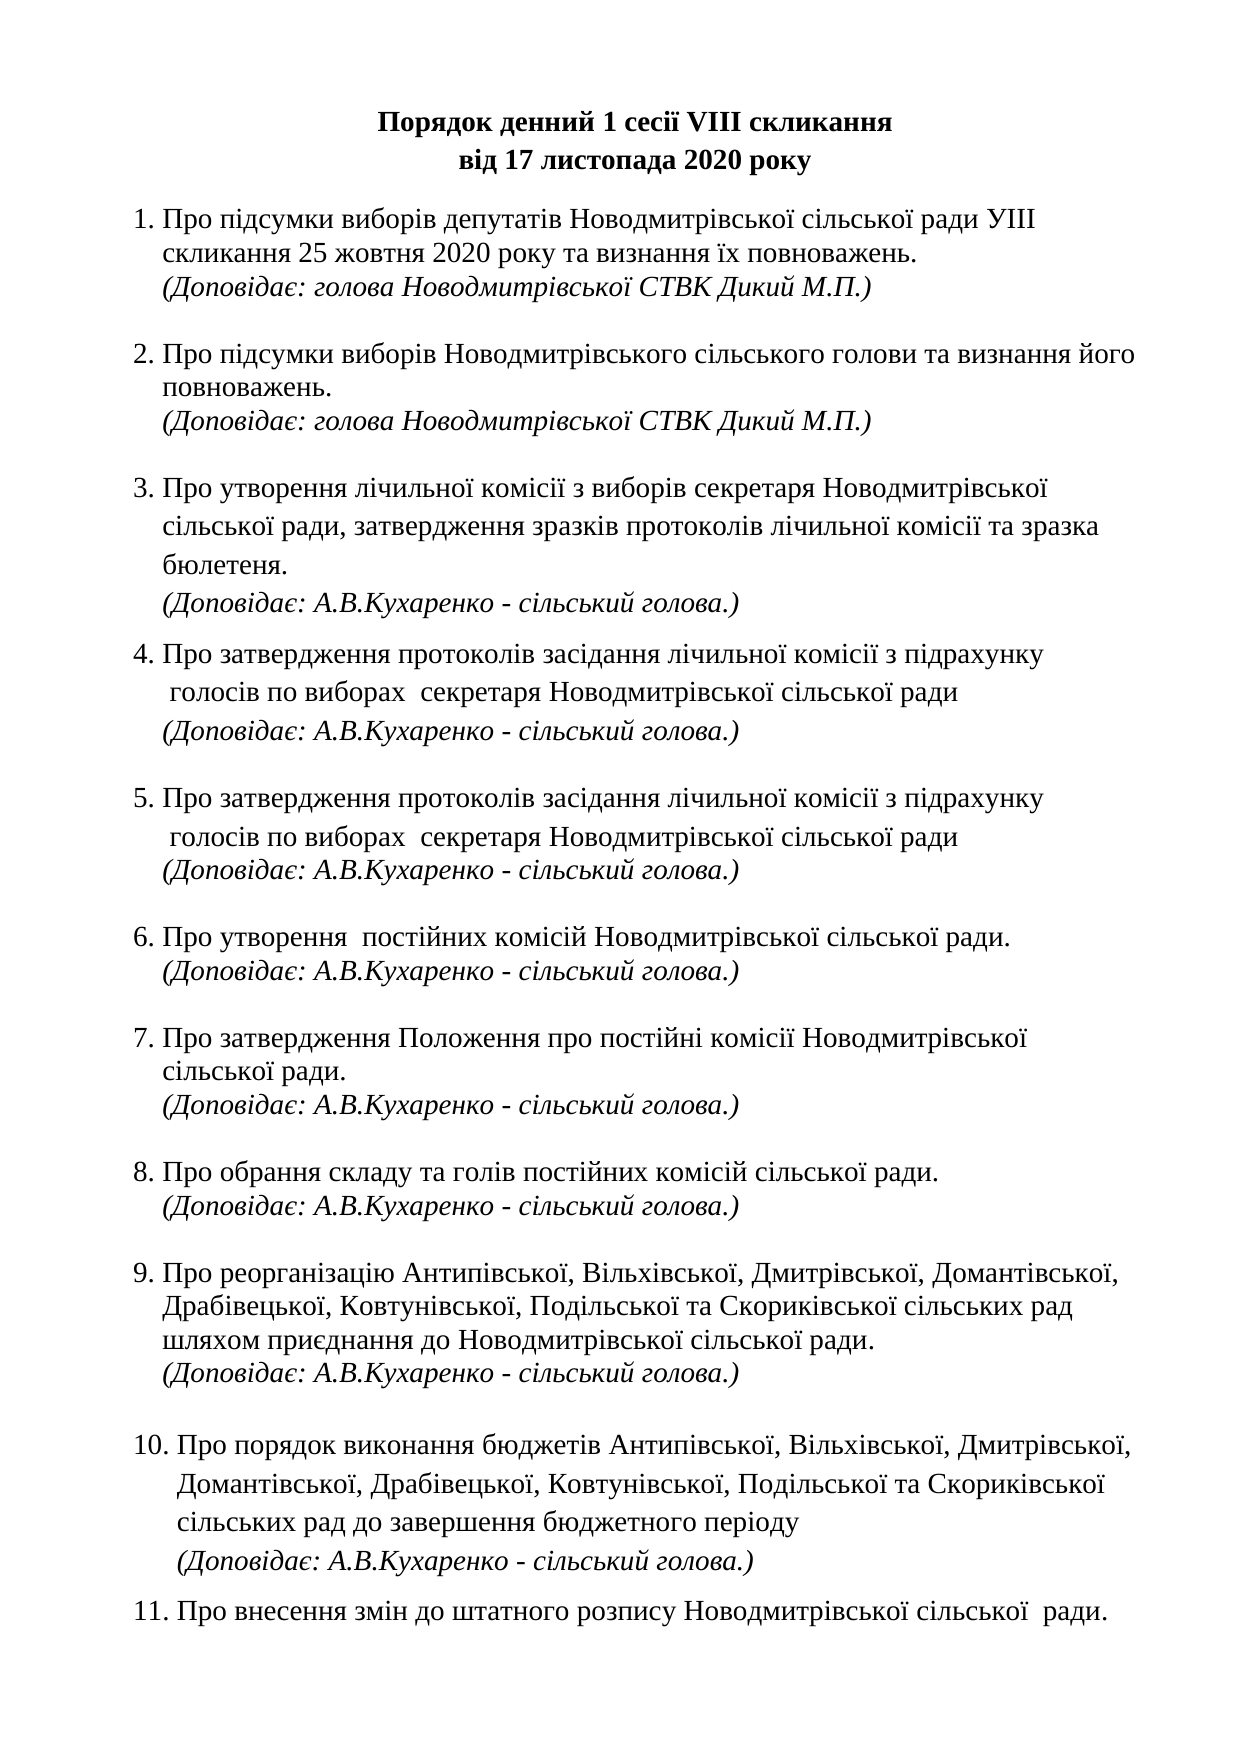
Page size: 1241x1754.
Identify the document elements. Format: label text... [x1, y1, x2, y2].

list (Доповідає: А.В.Кухаренко - сільський голова.) [133, 586, 1137, 619]
list голосів по виборах секретаря Новодмитрівської сільської ради [133, 819, 1137, 852]
text 1. Про підсумки виборів депутатів Новодмитрівської сільської ради УІІІ [133, 202, 1137, 235]
text шляхом приєднання до Новодмитрівської сільської ради. [133, 1322, 1137, 1355]
list 2. Про підсумки виборів Новодмитрівського сільського голови та визнання його [133, 336, 1137, 369]
text 4. Про затвердження протоколів засідання лічильної комісії з підрахунку [133, 636, 1137, 669]
text 8. Про обрання складу та голів постійних комісій сільської ради. [133, 1154, 1137, 1188]
text 11. Про внесення змін до штатного розпису Новодмитрівської сільської ради. [133, 1593, 1137, 1627]
text 5. Про затвердження протоколів засідання лічильної комісії з підрахунку [133, 780, 1137, 814]
text Домантівської, Драбівецької, Ковтунівської, Подільської та Скориківської [133, 1466, 1137, 1499]
text 9. Про реорганізацію Антипівської, Вільхівської, Дмитрівської, Домантівської, [133, 1255, 1137, 1288]
text скликання 25 жовтня 2020 року та визнання їх повноважень. [133, 235, 1137, 269]
list (Доповідає: А.В.Кухаренко - сільський голова.) [133, 852, 1137, 886]
text (Доповідає: А.В.Кухаренко - сільський голова.) [133, 1355, 1137, 1389]
list 3. Про утворення лічильної комісії з виборів секретаря Новодмитрівської [133, 470, 1137, 503]
list (Доповідає: А.В.Кухаренко - сільський голова.) [133, 713, 1137, 747]
text сільських рад до завершення бюджетного періоду [133, 1504, 1137, 1538]
list повноважень. [133, 369, 1137, 403]
text (Доповідає: А.В.Кухаренко - сільський голова.) [133, 1543, 1137, 1577]
text від 17 листопада 2020 року [133, 142, 1137, 176]
text 6. Про утворення постійних комісій Новодмитрівської сільської ради. [133, 919, 1137, 953]
text сільської ради. [133, 1053, 1137, 1087]
list бюлетеня. [133, 547, 1137, 581]
text голосів по виборах секретаря Новодмитрівської сільської ради [133, 674, 1137, 708]
list сільської ради, затвердження зразків протоколів лічильної комісії та зразка [133, 508, 1137, 542]
text Порядок денний 1 сесії VIІI скликання [133, 104, 1137, 137]
text 10. Про порядок виконання бюджетів Антипівської, Вільхівської, Дмитрівської, [133, 1427, 1137, 1461]
text (Доповідає: А.В.Кухаренко - сільський голова.) [133, 953, 1137, 986]
text 7. Про затвердження Положення про постійні комісії Новодмитрівської [133, 1020, 1137, 1053]
text (Доповідає: А.В.Кухаренко - сільський голова.) [133, 1188, 1137, 1221]
list (Доповідає: голова Новодмитрівської СТВК Дикий М.П.) [133, 403, 1137, 436]
list (Доповідає: голова Новодмитрівської СТВК Дикий М.П.) [133, 269, 1137, 302]
text Драбівецької, Ковтунівської, Подільської та Скориківської сільських рад [133, 1288, 1137, 1322]
text (Доповідає: А.В.Кухаренко - сільський голова.) [133, 1087, 1137, 1121]
